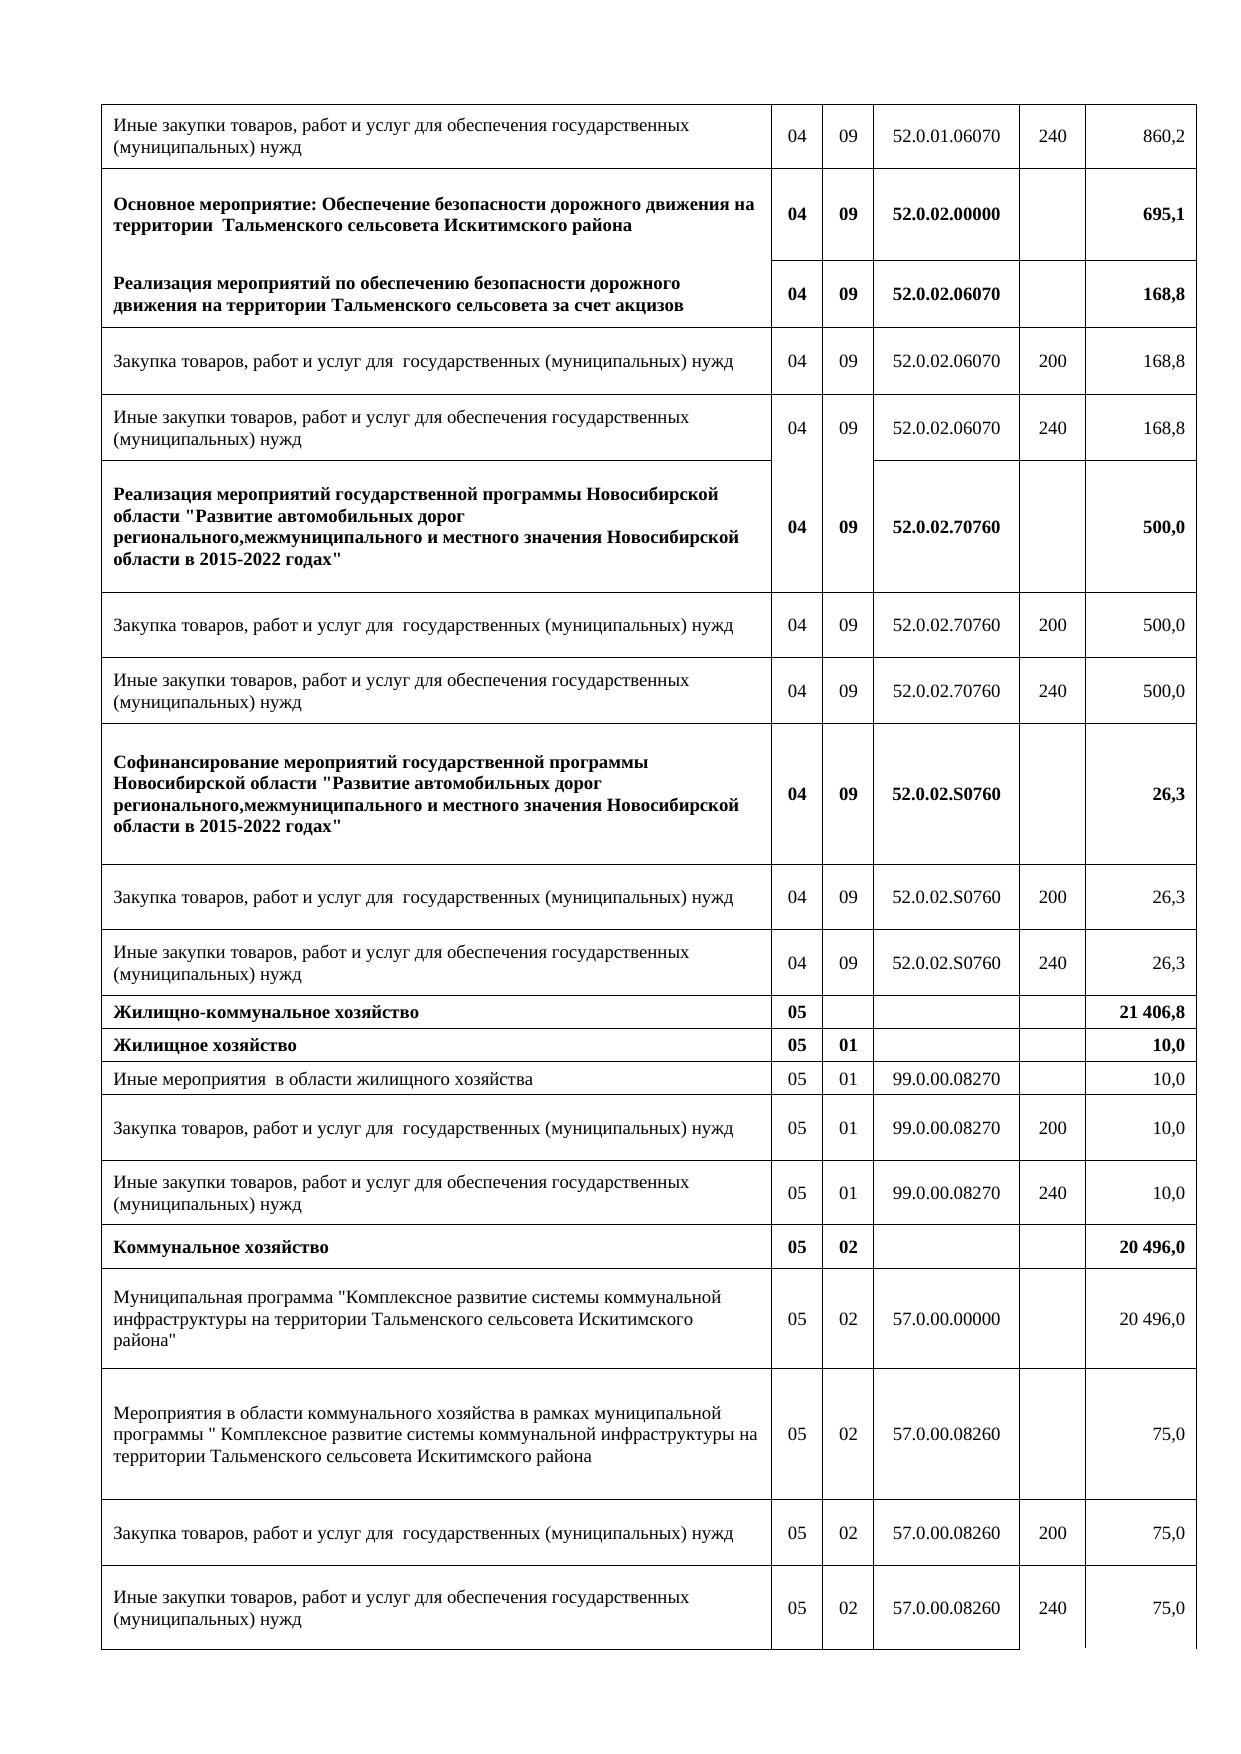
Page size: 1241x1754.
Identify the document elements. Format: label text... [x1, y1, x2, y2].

table_cell [874, 996, 1019, 1028]
table_cell 05 [772, 1029, 822, 1061]
table_cell 04 [772, 460, 822, 592]
table_cell Иные закупки товаров, работ и услуг для обеспечения государственных (муниципальных) нужд [102, 395, 771, 460]
table_cell Иные закупки товаров, работ и услуг для обеспечения государственных (муниципальных) нужд [102, 658, 771, 723]
table_cell 04 [772, 169, 822, 260]
table_cell Иные мероприятия в области жилищного хозяйства [102, 1062, 771, 1094]
table_cell 200 [1020, 1095, 1085, 1160]
table_cell Коммунальное хозяйство [102, 1225, 771, 1268]
table_cell [1020, 724, 1085, 863]
table_cell 240 [1020, 1161, 1085, 1224]
table_cell 26,3 [1086, 724, 1196, 863]
table_cell Закупка товаров, работ и услуг для государственных (муниципальных) нужд [102, 593, 771, 657]
table_cell 05 [772, 1062, 822, 1094]
table_cell 500,0 [1086, 461, 1196, 592]
table_cell 52.0.02.S0760 [874, 865, 1019, 929]
table_cell 75,0 [1086, 1369, 1196, 1499]
table_cell 20 496,0 [1086, 1269, 1196, 1368]
table_cell 10,0 [1086, 1029, 1196, 1061]
table_cell 05 [772, 996, 822, 1028]
table_cell Софинансирование мероприятий государственной программы Новосибирской области "Развитие автомобильных дорог регионального,межмуниципального и местного значения Новосибирской области в 2015-2022 годах" [102, 724, 771, 863]
table_cell 240 [1020, 1566, 1086, 1649]
table_cell 09 [823, 105, 873, 167]
table_cell 500,0 [1086, 593, 1196, 657]
table_cell [1020, 1225, 1085, 1268]
table_cell Закупка товаров, работ и услуг для государственных (муниципальных) нужд [102, 1095, 771, 1160]
table_cell 04 [772, 930, 822, 995]
table_cell 57.0.00.08260 [874, 1369, 1019, 1499]
table_cell 240 [1020, 395, 1085, 460]
table_cell Иные закупки товаров, работ и услуг для обеспечения государственных (муниципальных) нужд [102, 1161, 771, 1224]
table_cell [1020, 996, 1085, 1028]
table_cell 860,2 [1086, 105, 1196, 167]
table_cell 99.0.00.08270 [874, 1095, 1019, 1160]
table_cell 01 [823, 1062, 873, 1094]
table_cell 01 [823, 1095, 873, 1160]
table_cell [874, 1225, 1019, 1268]
table_cell Иные закупки товаров, работ и услуг для обеспечения государственных (муниципальных) нужд [102, 105, 771, 167]
table_cell 52.0.02.70760 [874, 658, 1019, 723]
table_cell Закупка товаров, работ и услуг для государственных (муниципальных) нужд [102, 328, 771, 393]
table_cell 09 [823, 169, 873, 260]
table_cell 09 [823, 930, 873, 995]
table_cell 04 [772, 328, 822, 393]
table_cell [874, 1029, 1019, 1061]
table_cell 05 [772, 1269, 822, 1368]
table_cell Основное мероприятие: Обеспечение безопасности дорожного движения на территории Тальменского сельсовета Искитимского района [102, 169, 771, 260]
table_cell 52.0.02.06070 [874, 328, 1019, 393]
table_cell 05 [772, 1369, 822, 1499]
table_cell [1020, 1062, 1085, 1094]
table_cell Жилищно-коммунальное хозяйство [102, 996, 771, 1028]
table_cell Закупка товаров, работ и услуг для государственных (муниципальных) нужд [102, 865, 771, 929]
table_cell 04 [772, 395, 822, 460]
table_cell 01 [823, 1029, 873, 1061]
table_cell 09 [823, 460, 873, 592]
table_cell 52.0.01.06070 [874, 105, 1019, 167]
table_cell 52.0.02.70760 [874, 461, 1019, 592]
table_cell 20 496,0 [1086, 1225, 1196, 1268]
table_cell 04 [772, 724, 822, 863]
table_cell [1020, 1029, 1085, 1061]
table_cell 75,0 [1086, 1566, 1196, 1649]
table_cell 57.0.00.08260 [874, 1566, 1019, 1649]
table_cell Иные закупки товаров, работ и услуг для обеспечения государственных (муниципальных) нужд [102, 1566, 771, 1649]
table_cell 200 [1020, 593, 1085, 657]
table_cell 168,8 [1086, 395, 1196, 460]
table_cell 99.0.00.08270 [874, 1062, 1019, 1094]
table_cell Закупка товаров, работ и услуг для государственных (муниципальных) нужд [102, 1500, 771, 1565]
table_cell 04 [772, 658, 822, 723]
table_cell [823, 996, 873, 1028]
table_cell Мероприятия в области коммунального хозяйства в рамках муниципальной программы " Комплексное развитие системы коммунальной инфраструктуры на территории Тальменского сельсовета Искитимского района [102, 1369, 771, 1499]
table_cell 57.0.00.08260 [874, 1500, 1019, 1565]
table_cell 05 [772, 1161, 822, 1224]
table_cell 500,0 [1086, 658, 1196, 723]
table_cell 09 [823, 395, 873, 460]
table_cell 02 [823, 1225, 873, 1268]
table_cell 57.0.00.00000 [874, 1269, 1019, 1368]
table_cell 04 [772, 261, 822, 327]
table_cell 200 [1020, 1500, 1085, 1565]
table_cell 09 [823, 593, 873, 657]
table_cell Реализация мероприятий государственной программы Новосибирской области "Развитие автомобильных дорог регионального,межмуниципального и местного значения Новосибирской области в 2015-2022 годах" [102, 461, 771, 592]
table_cell 09 [823, 865, 873, 929]
table_cell [1020, 461, 1085, 592]
table_cell 09 [823, 328, 873, 393]
table_cell 75,0 [1086, 1500, 1196, 1565]
table_cell 05 [772, 1566, 822, 1649]
table_cell 05 [772, 1225, 822, 1268]
table_cell 10,0 [1086, 1062, 1196, 1094]
table_cell Реализация мероприятий по обеспечению безопасности дорожного движения на территории Тальменского сельсовета за счет акцизов [102, 260, 771, 327]
table_cell 05 [772, 1500, 822, 1565]
table_cell 52.0.02.06070 [874, 395, 1019, 460]
table_cell 52.0.02.00000 [874, 169, 1019, 260]
table_cell 168,8 [1086, 261, 1196, 327]
table_cell Муниципальная программа "Комплексное развитие системы коммунальной инфраструктуры на территории Тальменского сельсовета Искитимского района" [102, 1269, 771, 1368]
table_cell 10,0 [1086, 1161, 1196, 1224]
table_cell 09 [823, 261, 873, 327]
table_cell 02 [823, 1500, 873, 1565]
table_cell 240 [1020, 930, 1085, 995]
table_cell Жилищное хозяйство [102, 1029, 771, 1061]
table_cell 26,3 [1086, 930, 1196, 995]
table_cell 200 [1020, 328, 1085, 393]
table_cell 04 [772, 865, 822, 929]
table_cell [1020, 261, 1085, 327]
table_cell 168,8 [1086, 328, 1196, 393]
table_cell 52.0.02.70760 [874, 593, 1019, 657]
table_cell 02 [823, 1269, 873, 1368]
table_cell [1020, 1269, 1085, 1368]
table_cell 05 [772, 1095, 822, 1160]
table_cell 02 [823, 1369, 873, 1499]
table_cell [1020, 1369, 1085, 1499]
table_cell 04 [772, 105, 822, 167]
table_cell 695,1 [1086, 169, 1196, 260]
table_cell 09 [823, 724, 873, 863]
table_cell 26,3 [1086, 865, 1196, 929]
table_cell 01 [823, 1161, 873, 1224]
table_cell 52.0.02.S0760 [874, 724, 1019, 863]
table_cell [1020, 169, 1085, 260]
table_cell 02 [823, 1566, 873, 1649]
table_cell 10,0 [1086, 1095, 1196, 1160]
table_cell 04 [772, 593, 822, 657]
table_cell 240 [1020, 105, 1085, 167]
table_cell 240 [1020, 658, 1085, 723]
table_cell 21 406,8 [1086, 996, 1196, 1028]
table_cell 09 [823, 658, 873, 723]
table_cell 200 [1020, 865, 1085, 929]
table_cell 52.0.02.06070 [874, 261, 1019, 327]
table_cell 99.0.00.08270 [874, 1161, 1019, 1224]
table_cell 52.0.02.S0760 [874, 930, 1019, 995]
table_cell Иные закупки товаров, работ и услуг для обеспечения государственных (муниципальных) нужд [102, 930, 771, 995]
